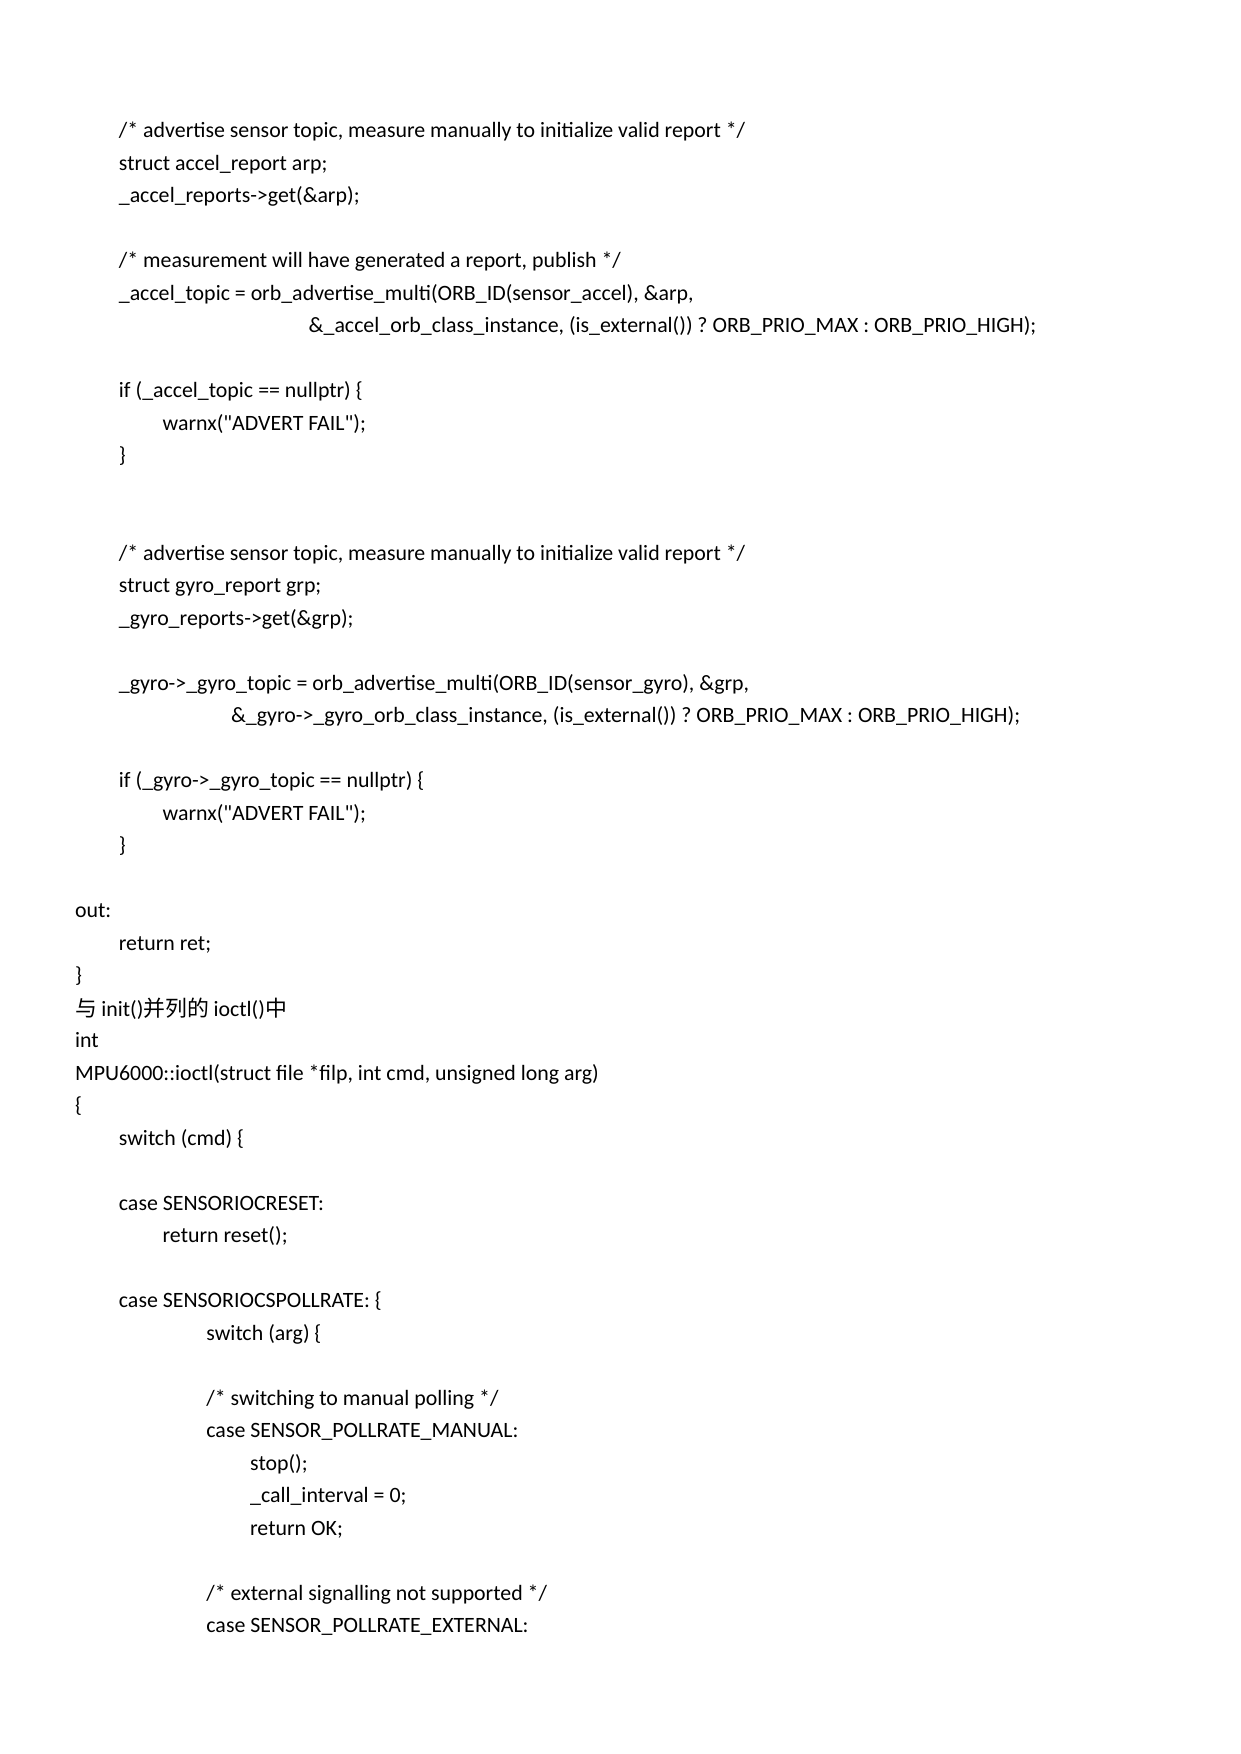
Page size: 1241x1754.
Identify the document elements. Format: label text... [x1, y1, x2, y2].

text case SENSOR_POLLRATE_MANUAL: [75, 1413, 1165, 1446]
text if (_accel_topic == nullptr) { [75, 373, 1165, 406]
text /* advertise sensor topic, measure manually to initialize valid report */ [75, 113, 1165, 146]
text { [75, 1088, 1165, 1121]
text /* advertise sensor topic, measure manually to initialize valid report */ [75, 536, 1165, 568]
text struct gyro_report grp; [75, 568, 1165, 601]
text } [75, 828, 1165, 861]
text stop(); [75, 1446, 1165, 1478]
text /* switching to manual polling */ [75, 1381, 1165, 1413]
text _accel_reports->get(&arp); [75, 178, 1165, 211]
text _gyro->_gyro_topic = orb_advertise_multi(ORB_ID(sensor_gyro), &grp, [75, 666, 1165, 698]
text case SENSOR_POLLRATE_EXTERNAL: [75, 1608, 1165, 1641]
text warnx("ADVERT FAIL"); [75, 406, 1165, 438]
text /* measurement will have generated a report, publish */ [75, 243, 1165, 276]
text out: [75, 893, 1165, 926]
text } [75, 438, 1165, 471]
text MPU6000::ioctl(struct file *filp, int cmd, unsigned long arg) [75, 1056, 1165, 1088]
text if (_gyro->_gyro_topic == nullptr) { [75, 763, 1165, 796]
text return OK; [75, 1511, 1165, 1543]
text } [75, 958, 1165, 991]
text _accel_topic = orb_advertise_multi(ORB_ID(sensor_accel), &arp, [75, 276, 1165, 308]
text _gyro_reports->get(&grp); [75, 601, 1165, 633]
text &_gyro->_gyro_orb_class_instance, (is_external()) ? ORB_PRIO_MAX : ORB_PRIO_HIGH); [75, 698, 1165, 731]
text 与init()并列的ioctl()中 [75, 991, 1165, 1023]
text return reset(); [75, 1218, 1165, 1251]
text case SENSORIOCSPOLLRATE: { [75, 1283, 1165, 1316]
text _call_interval = 0; [75, 1478, 1165, 1511]
text int [75, 1023, 1165, 1056]
text &_accel_orb_class_instance, (is_external()) ? ORB_PRIO_MAX : ORB_PRIO_HIGH); [75, 308, 1165, 341]
text struct accel_report arp; [75, 146, 1165, 178]
text return ret; [75, 926, 1165, 958]
text case SENSORIOCRESET: [75, 1186, 1165, 1218]
text switch (arg) { [75, 1316, 1165, 1348]
text warnx("ADVERT FAIL"); [75, 796, 1165, 828]
text switch (cmd) { [75, 1121, 1165, 1153]
text /* external signalling not supported */ [75, 1576, 1165, 1608]
